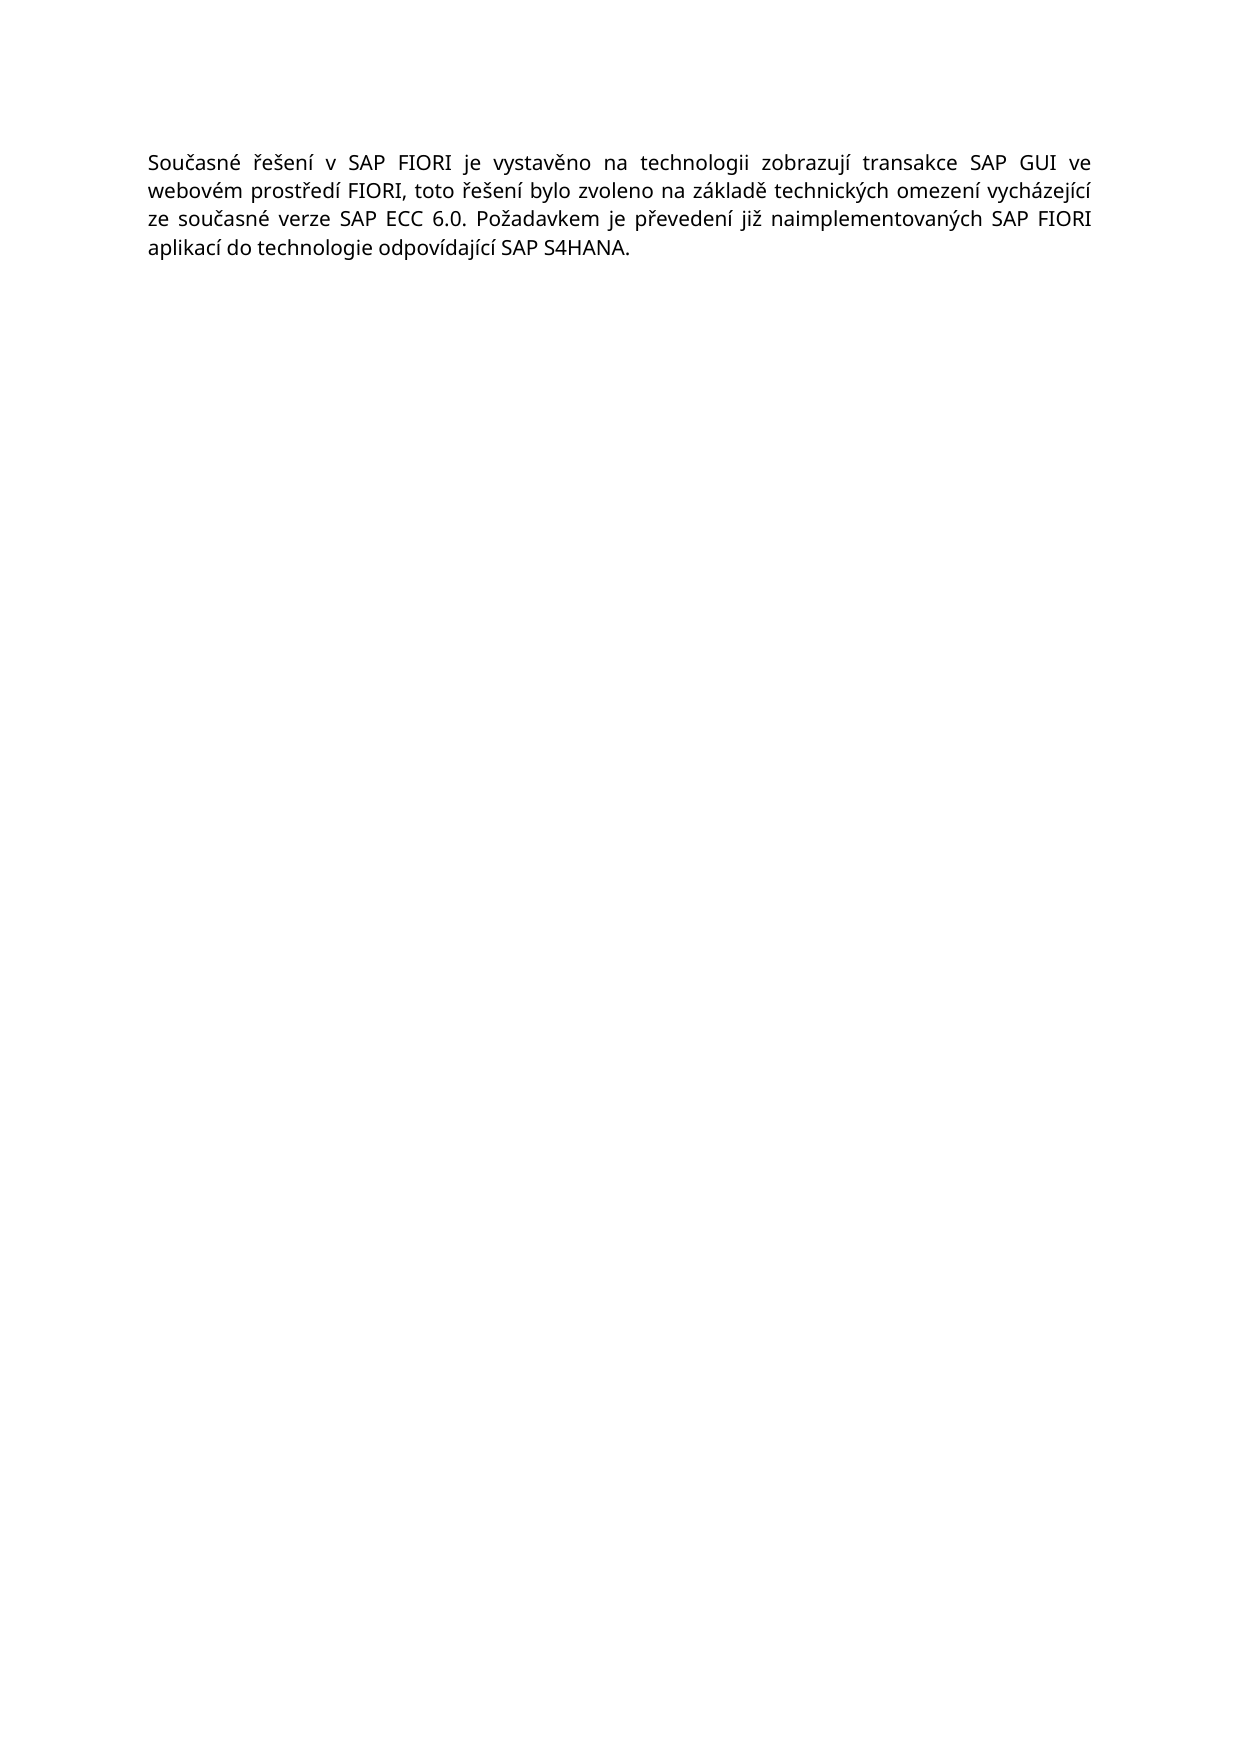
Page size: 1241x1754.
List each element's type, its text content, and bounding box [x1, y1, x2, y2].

text Současné řešení v SAP FIORI je vystavěno na technologii zobrazují transakce SAP GUI ve webovém prostředí FIORI, toto řešení bylo zvoleno na základě technických omezení vycházející ze současné verze SAP ECC 6.0. Požadavkem je převedení již naimplementovaných SAP FIORI aplikací do technologie odpovídající SAP S4HANA. [148, 148, 1093, 261]
